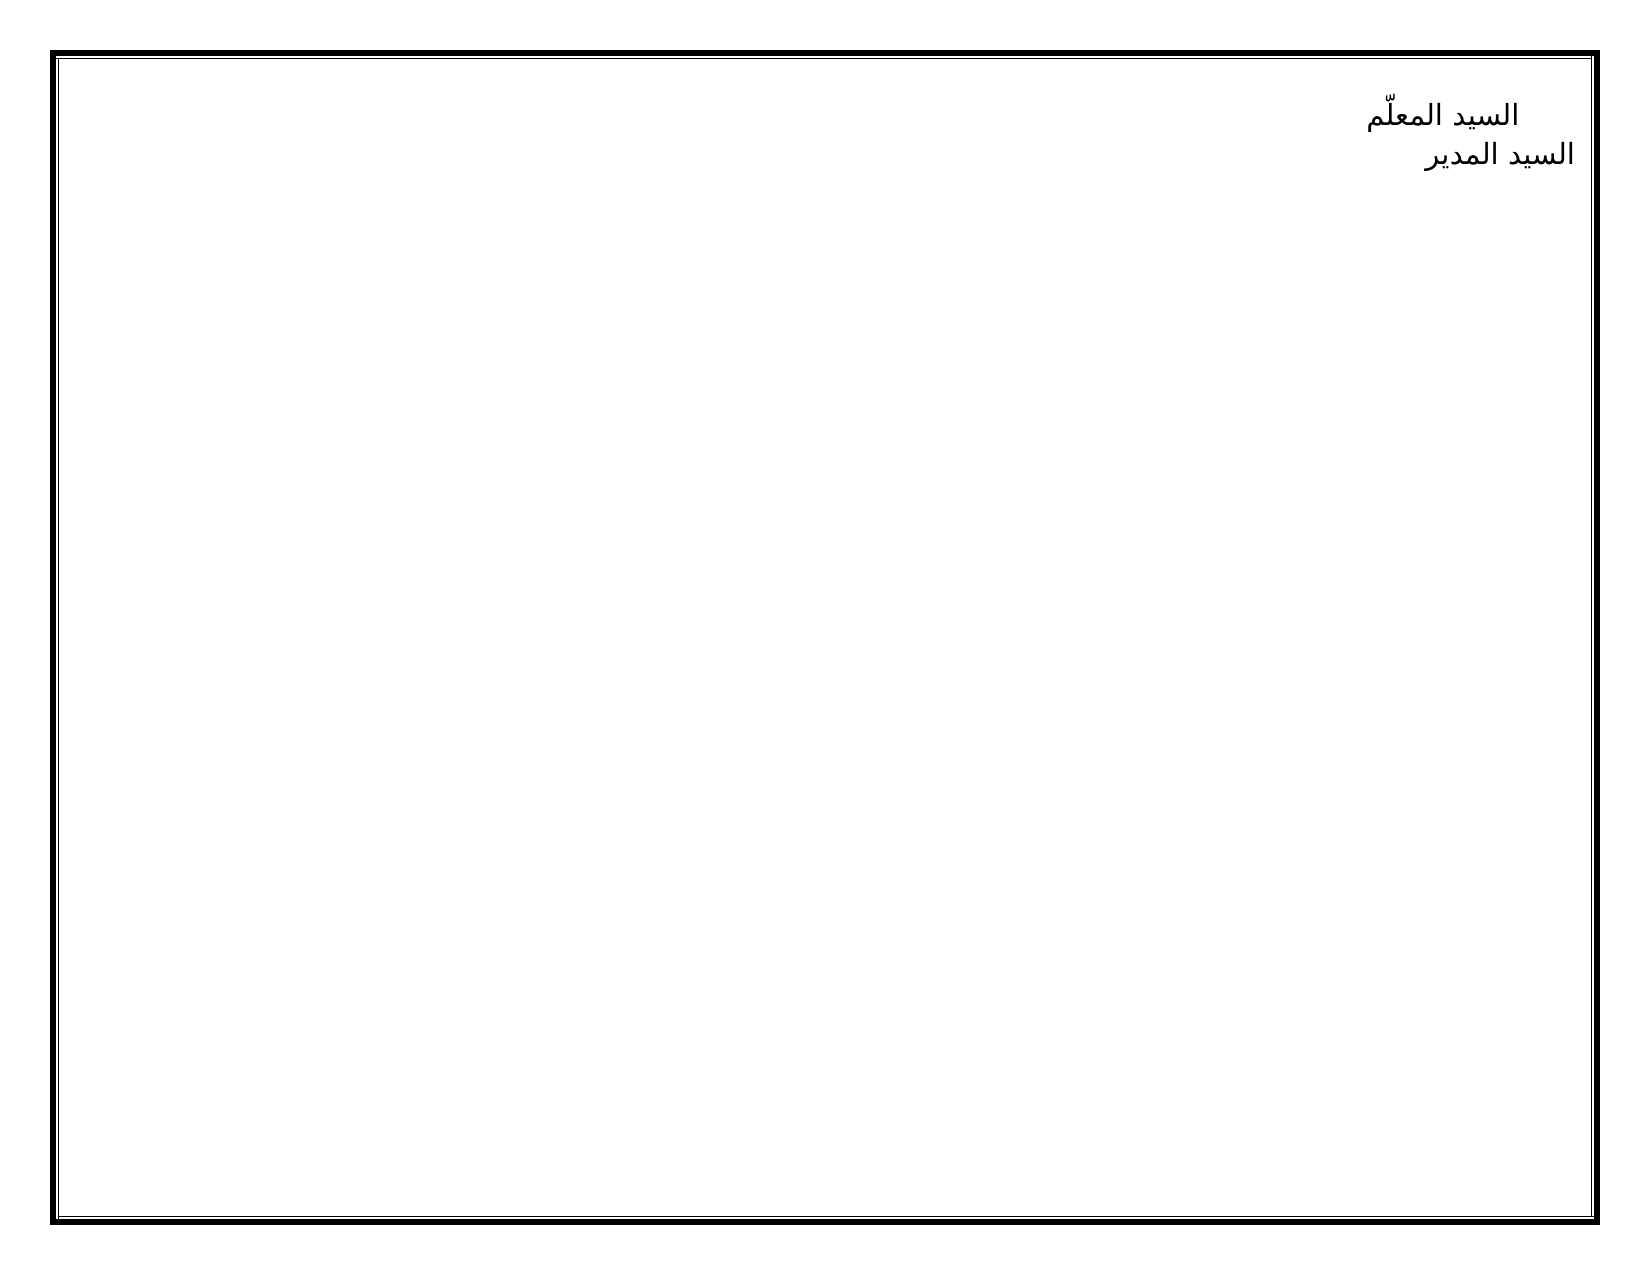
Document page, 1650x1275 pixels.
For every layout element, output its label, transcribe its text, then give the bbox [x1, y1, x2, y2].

text السيد المعلّم السيد المدير [75, 99, 1575, 172]
